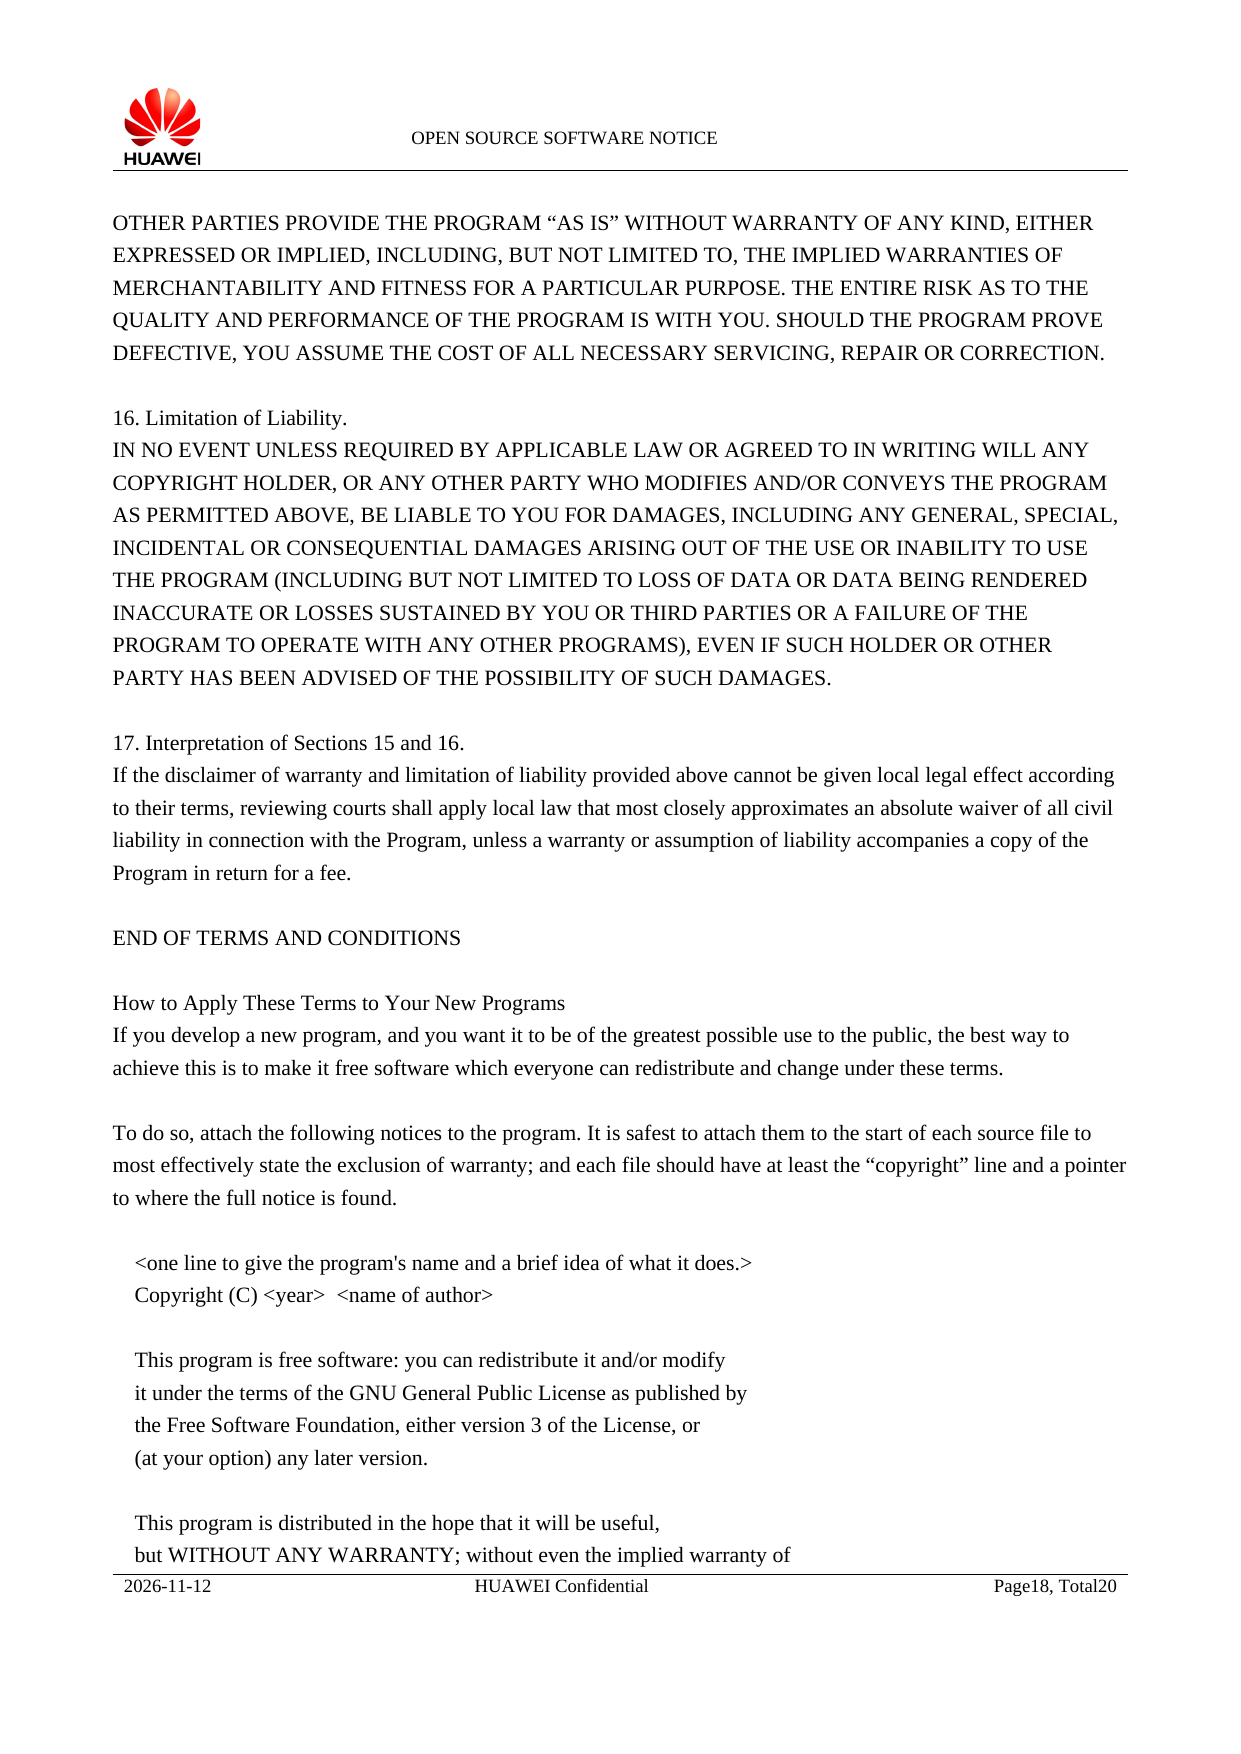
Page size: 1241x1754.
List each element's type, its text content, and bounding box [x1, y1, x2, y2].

picture [124, 88, 201, 165]
